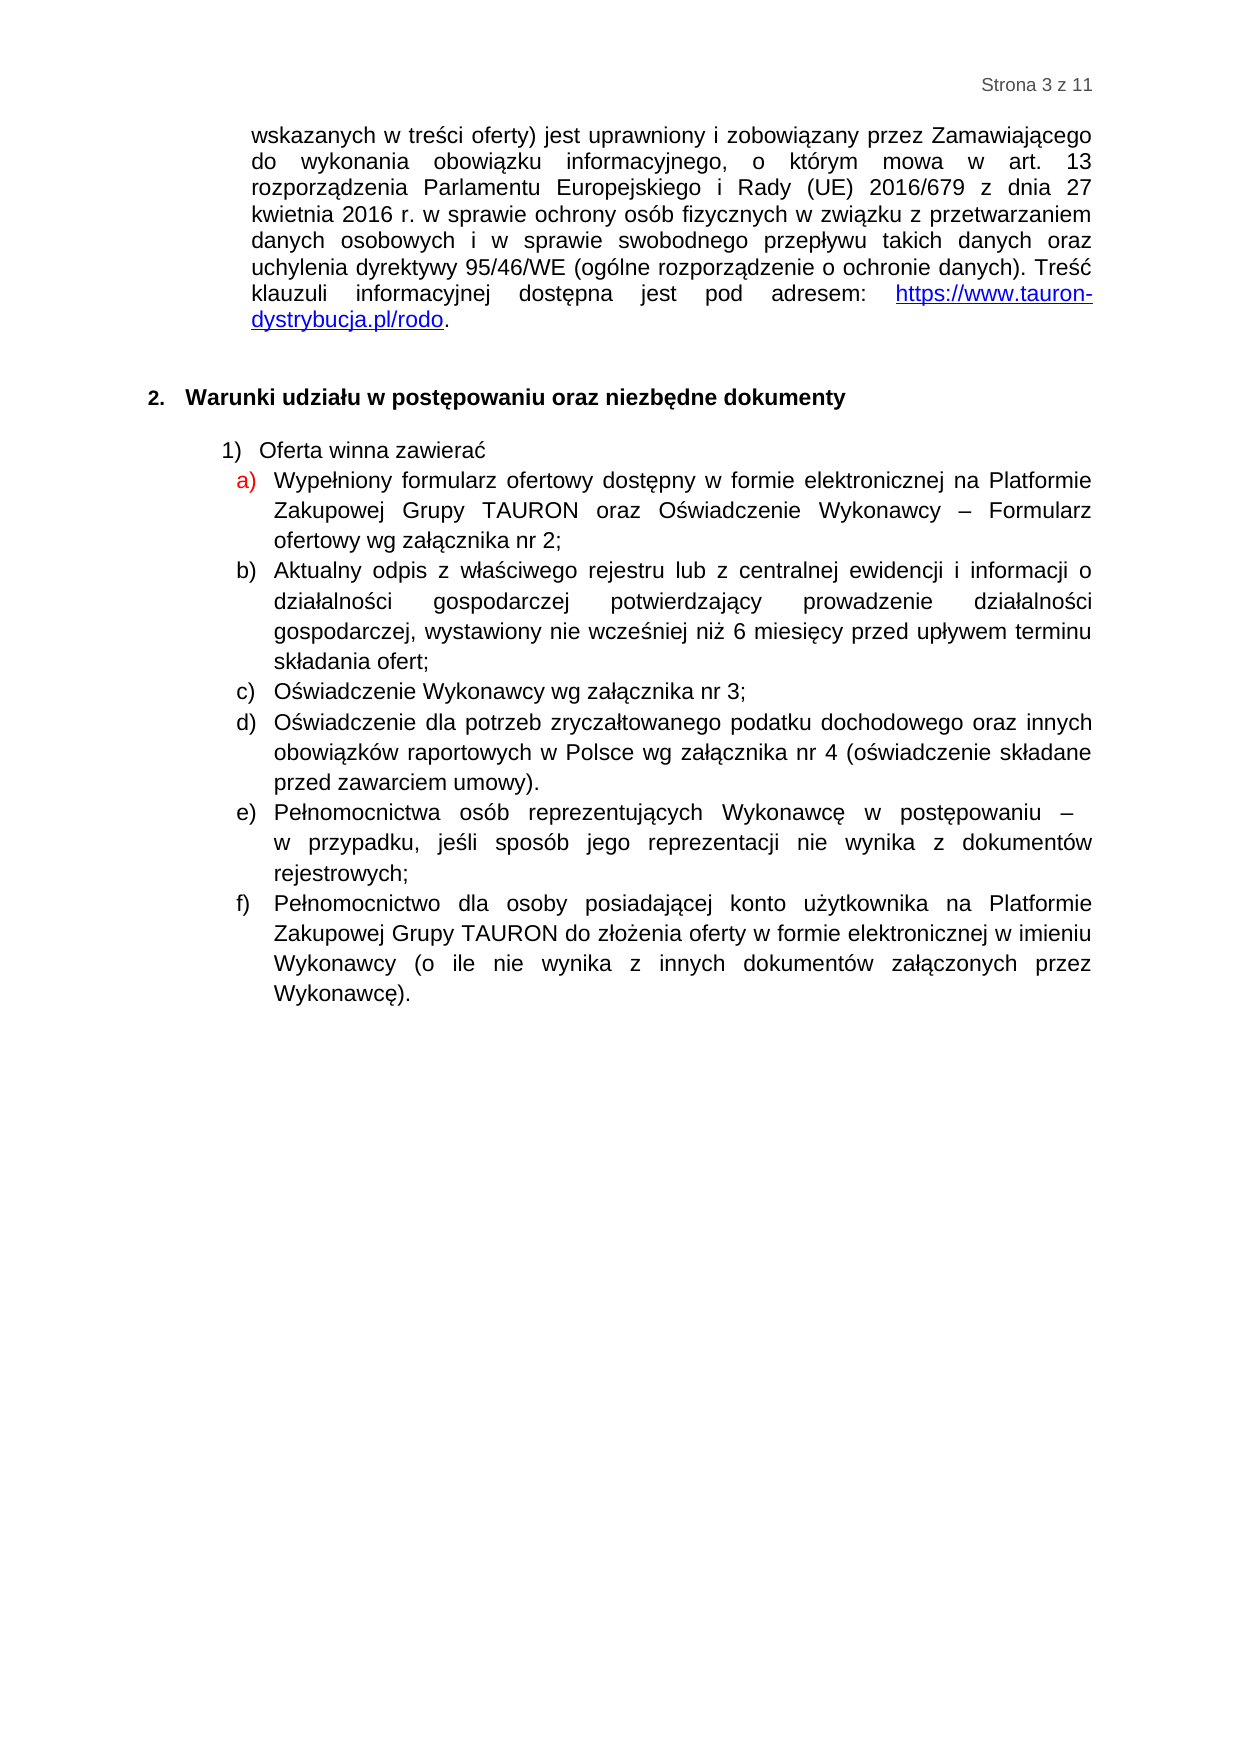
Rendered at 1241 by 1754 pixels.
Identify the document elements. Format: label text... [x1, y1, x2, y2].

list Pełnomocnictwo dla osoby posiadającej konto użytkownika na Platformie Zakupowej Grupy TAURON do złożenia oferty w formie elektronicznej w imieniu Wykonawcy (o ile nie wynika z innych dokumentów załączonych przez Wykonawcę). [236, 890, 1093, 1007]
list Oświadczenie Wykonawcy wg załącznika nr 3; [236, 678, 1093, 704]
list Warunki udziału w postępowaniu oraz niezbędne dokumenty [148, 384, 1093, 410]
list Wypełniony formularz ofertowy dostępny w formie elektronicznej na Platformie Zakupowej Grupy TAURON oraz Oświadczenie Wykonawcy – Formularz ofertowy wg załącznika nr 2; [236, 467, 1093, 553]
list Oświadczenie dla potrzeb zryczałtowanego podatku dochodowego oraz innych obowiązków raportowych w Polsce wg załącznika nr 4 (oświadczenie składane przed zawarciem umowy). [236, 708, 1093, 795]
list Aktualny odpis z właściwego rejestru lub z centralnej ewidencji i informacji o działalności gospodarczej potwierdzający prowadzenie działalności gospodarczej, wystawiony nie wcześniej niż 6 miesięcy przed upływem terminu składania ofert; [236, 557, 1093, 674]
list Oferta winna zawierać [221, 437, 1093, 463]
list Pełnomocnictwa osób reprezentujących Wykonawcę w postępowaniu – w przypadku, jeśli sposób jego reprezentacji nie wynika z dokumentów rejestrowych; [236, 799, 1093, 886]
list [251, 122, 1093, 332]
